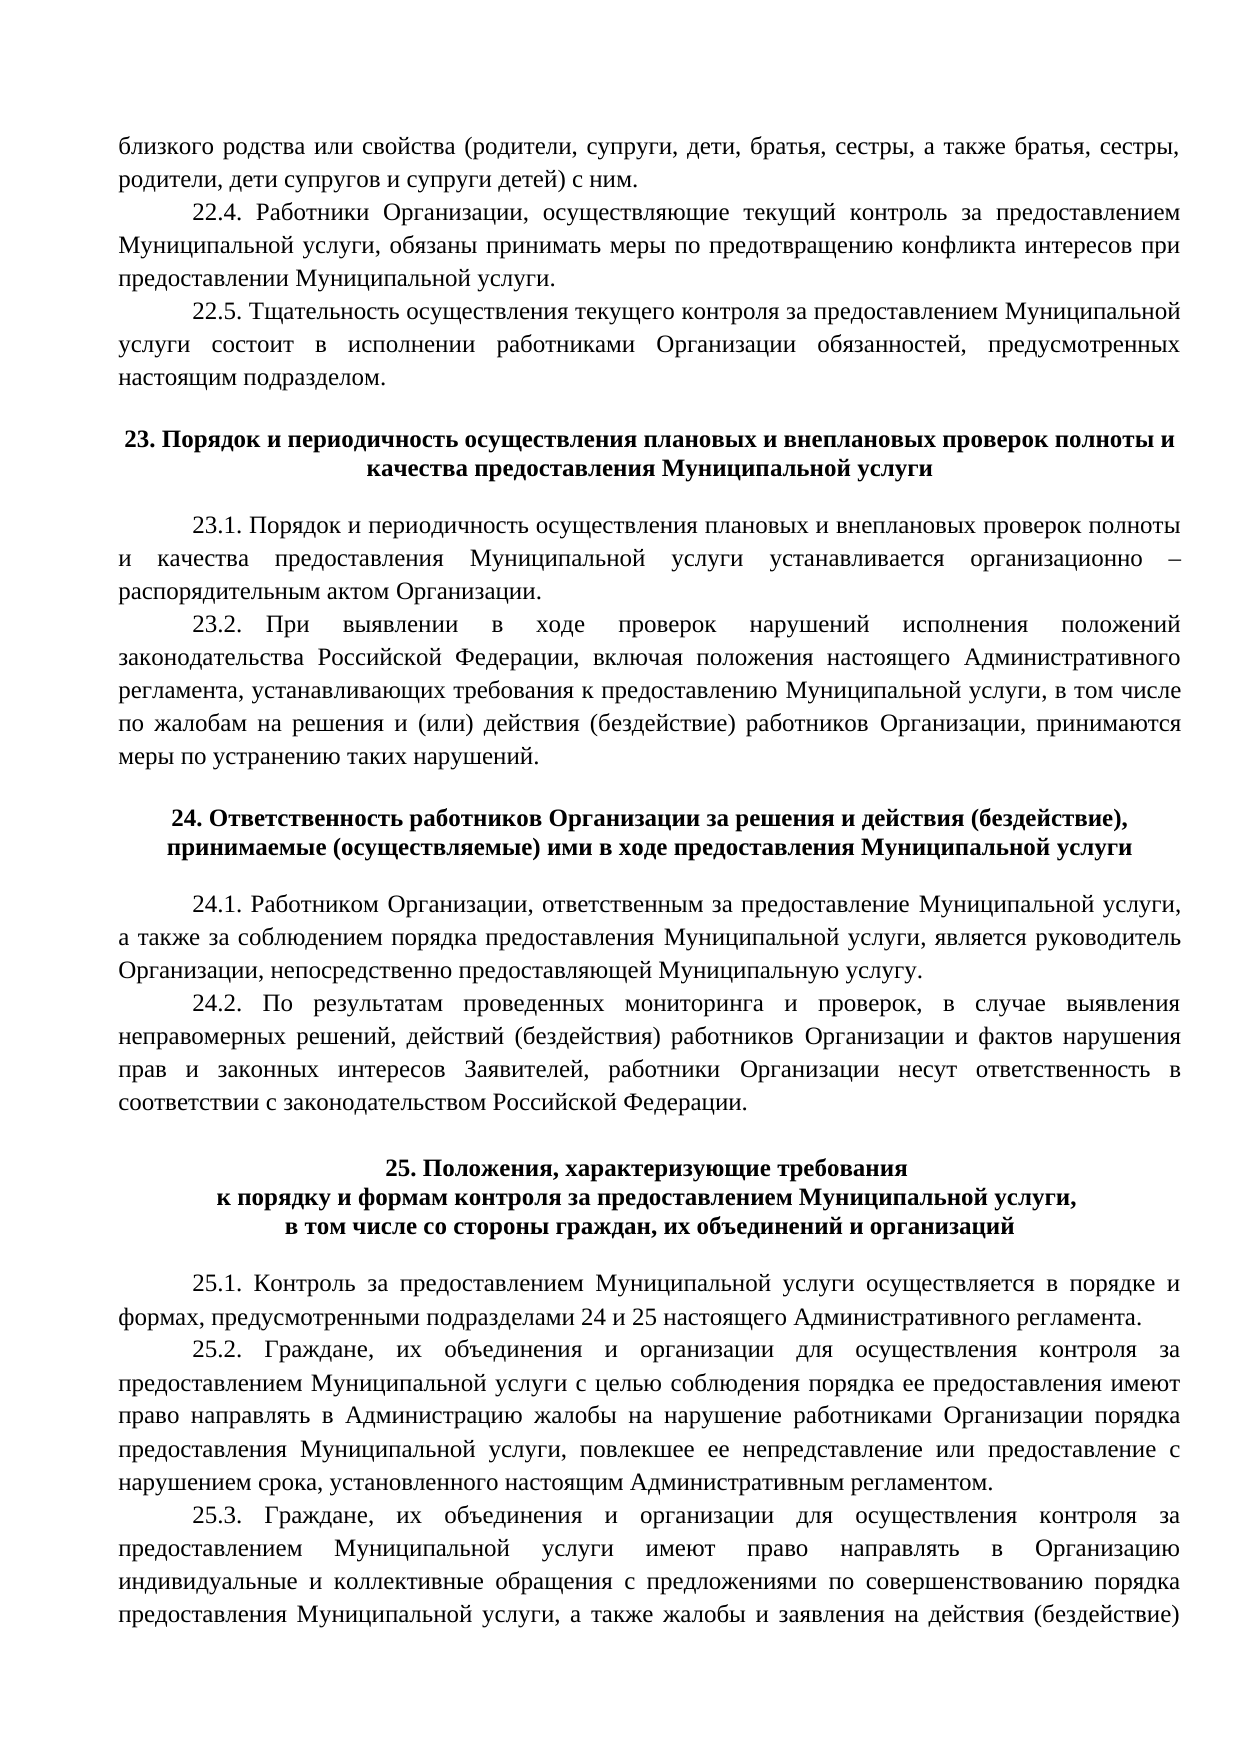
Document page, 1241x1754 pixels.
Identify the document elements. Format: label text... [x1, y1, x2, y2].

list 22.5. Тщательность осуществления текущего контроля за предоставлением Муниципальной услуги состоит в исполнении работниками Организации обязанностей, предусмотренных настоящим подразделом. [118, 296, 1181, 391]
text 25. Положения, характеризующие требования к порядку и формам контроля за предоставлением Муниципальной услуги, в том числе со стороны граждан, их объединений и организаций [118, 1153, 1181, 1240]
list 24.2. По результатам проведенных мониторинга и проверок, в случае выявления неправомерных решений, действий (бездействия) работников Организации и фактов нарушения прав и законных интересов Заявителей, работники Организации несут ответственность в соответствии с законодательством Российской Федерации. [118, 988, 1181, 1116]
text 25.2. Граждане, их объединения и организации для осуществления контроля за предоставлением Муниципальной услуги с целью соблюдения порядка ее предоставления имеют право направлять в Администрацию жалобы на нарушение работниками Организации порядка предоставления Муниципальной услуги, повлекшее ее непредставление или предоставление с нарушением срока, установленного настоящим Административным регламентом. [118, 1334, 1181, 1495]
list 25.1. Контроль за предоставлением Муниципальной услуги осуществляется в порядке и формах, предусмотренными подразделами 24 и 25 настоящего Административного регламента. [118, 1268, 1181, 1330]
text 23.1. Порядок и периодичность осуществления плановых и внеплановых проверок полноты и качества предоставления Муниципальной услуги устанавливается организационно – распорядительным актом Организации. [118, 510, 1181, 605]
text 23. Порядок и периодичность осуществления плановых и внеплановых проверок полноты и качества предоставления Муниципальной услуги [118, 424, 1181, 481]
list 22.4. Работники Организации, осуществляющие текущий контроль за предоставлением Муниципальной услуги, обязаны принимать меры по предотвращению конфликта интересов при предоставлении Муниципальной услуги. [118, 197, 1181, 292]
text 23.2. При выявлении в ходе проверок нарушений исполнения положений законодательства Российской Федерации, включая положения настоящего Административного регламента, устанавливающих требования к предоставлению Муниципальной услуги, в том числе по жалобам на решения и (или) действия (бездействие) работников Организации, принимаются меры по устранению таких нарушений. [118, 609, 1181, 770]
text 24. Ответственность работников Организации за решения и действия (бездействие), принимаемые (осуществляемые) ими в ходе предоставления Муниципальной услуги [118, 803, 1181, 861]
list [118, 1500, 1181, 1627]
list 24.1. Работником Организации, ответственным за предоставление Муниципальной услуги, а также за соблюдением порядка предоставления Муниципальной услуги, является руководитель Организации, непосредственно предоставляющей Муниципальную услугу. [118, 889, 1181, 984]
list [118, 131, 1181, 193]
